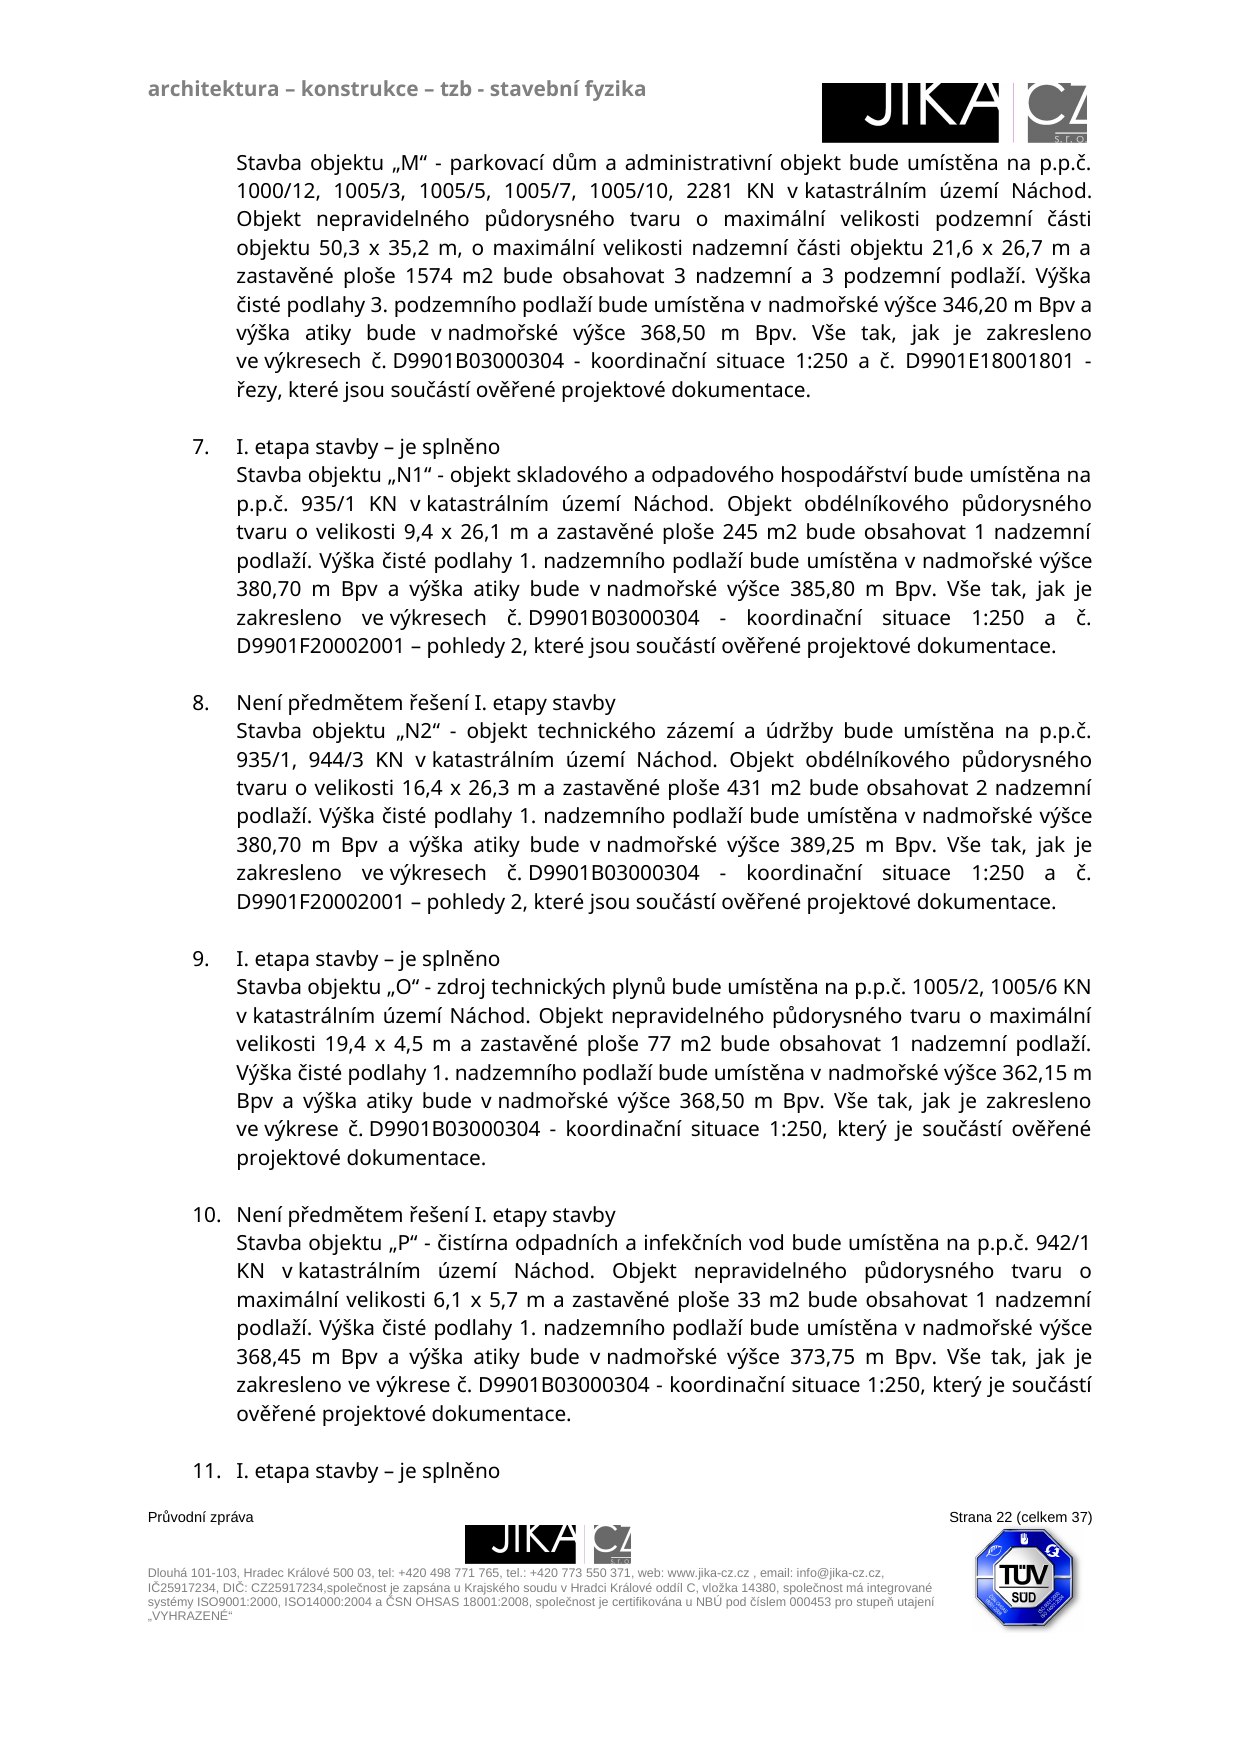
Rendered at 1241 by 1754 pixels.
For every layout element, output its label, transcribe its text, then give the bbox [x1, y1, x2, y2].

list I. etapa stavby – je splněno [192, 432, 1093, 460]
text Stavba objektu „N1“ - objekt skladového a odpadového hospodářství bude umístěna na p.p.č. 935/1 KN v katastrálním území Náchod. Objekt obdélníkového půdorysného tvaru o velikosti 9,4 x 26,1 m a zastavěné ploše 245 m2 bude obsahovat 1 nadzemní podlaží. Výška čisté podlahy 1. nadzemního podlaží bude umístěna v nadmořské výšce 380,70 m Bpv a výška atiky bude v nadmořské výšce 385,80 m Bpv. Vše tak, jak je zakresleno ve výkresech č. D9901B03000304 - koordinační situace 1:250 a č. D9901F20002001 – pohledy 2, které jsou součástí ověřené projektové dokumentace. [236, 460, 1093, 659]
text Stavba objektu „O“ - zdroj technických plynů bude umístěna na p.p.č. 1005/2, 1005/6 KN v katastrálním území Náchod. Objekt nepravidelného půdorysného tvaru o maximální velikosti 19,4 x 4,5 m a zastavěné ploše 77 m2 bude obsahovat 1 nadzemní podlaží. Výška čisté podlahy 1. nadzemního podlaží bude umístěna v nadmořské výšce 362,15 m Bpv a výška atiky bude v nadmořské výšce 368,50 m Bpv. Vše tak, jak je zakresleno ve výkrese č. D9901B03000304 - koordinační situace 1:250, který je součástí ověřené projektové dokumentace. [236, 972, 1093, 1171]
list Není předmětem řešení I. etapy stavby [192, 1200, 1093, 1228]
text Stavba objektu „M“ - parkovací dům a administrativní objekt bude umístěna na p.p.č. 1000/12, 1005/3, 1005/5, 1005/7, 1005/10, 2281 KN v katastrálním území Náchod. Objekt nepravidelného půdorysného tvaru o maximální velikosti podzemní části objektu 50,3 x 35,2 m, o maximální velikosti nadzemní části objektu 21,6 x 26,7 m a zastavěné ploše 1574 m2 bude obsahovat 3 nadzemní a 3 podzemní podlaží. Výška čisté podlahy 3. podzemního podlaží bude umístěna v nadmořské výšce 346,20 m Bpv a výška atiky bude v nadmořské výšce 368,50 m Bpv. Vše tak, jak je zakresleno ve výkresech č. D9901B03000304 - koordinační situace 1:250 a č. D9901E18001801 - řezy, které jsou součástí ověřené projektové dokumentace. [236, 148, 1093, 403]
list I. etapa stavby – je splněno [192, 1456, 1093, 1484]
picture [972, 1525, 1084, 1633]
text Stavba objektu „P“ - čistírna odpadních a infekčních vod bude umístěna na p.p.č. 942/1 KN v katastrálním území Náchod. Objekt nepravidelného půdorysného tvaru o maximální velikosti 6,1 x 5,7 m a zastavěné ploše 33 m2 bude obsahovat 1 nadzemní podlaží. Výška čisté podlahy 1. nadzemního podlaží bude umístěna v nadmořské výšce 368,45 m Bpv a výška atiky bude v nadmořské výšce 373,75 m Bpv. Vše tak, jak je zakresleno ve výkrese č. D9901B03000304 - koordinační situace 1:250, který je součástí ověřené projektové dokumentace. [236, 1228, 1093, 1427]
picture [465, 1525, 631, 1564]
list I. etapa stavby – je splněno [192, 944, 1093, 972]
picture [822, 83, 1087, 143]
text Stavba objektu „N2“ - objekt technického zázemí a údržby bude umístěna na p.p.č. 935/1, 944/3 KN v katastrálním území Náchod. Objekt obdélníkového půdorysného tvaru o velikosti 16,4 x 26,3 m a zastavěné ploše 431 m2 bude obsahovat 2 nadzemní podlaží. Výška čisté podlahy 1. nadzemního podlaží bude umístěna v nadmořské výšce 380,70 m Bpv a výška atiky bude v nadmořské výšce 389,25 m Bpv. Vše tak, jak je zakresleno ve výkresech č. D9901B03000304 - koordinační situace 1:250 a č. D9901F20002001 – pohledy 2, které jsou součástí ověřené projektové dokumentace. [236, 716, 1093, 915]
list Není předmětem řešení I. etapy stavby [192, 688, 1093, 716]
